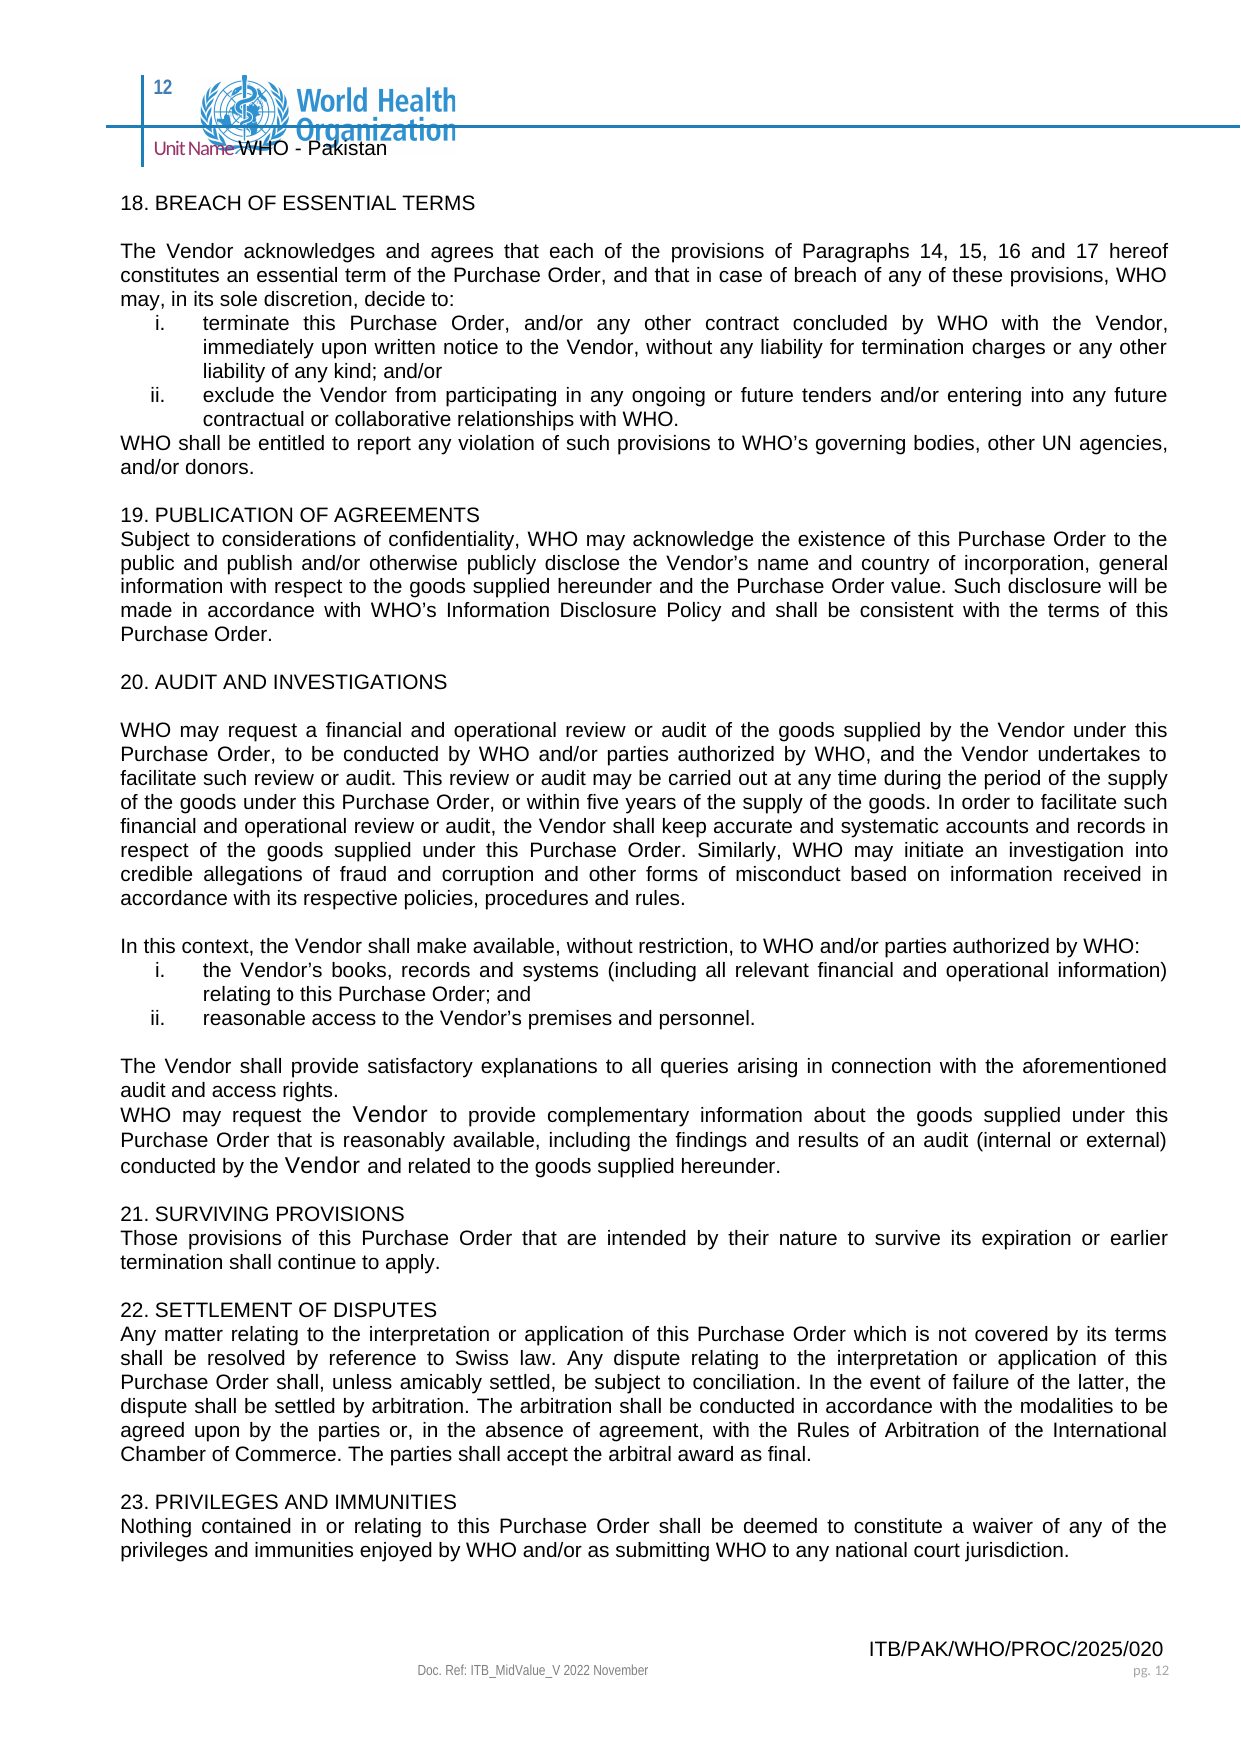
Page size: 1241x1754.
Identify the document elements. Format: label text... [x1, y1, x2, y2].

picture [261, 148, 268, 154]
text 22. SETTLEMENT OF DISPUTES [120, 1298, 1169, 1322]
text 20. AUDIT AND INVESTIGATIONS [120, 670, 1169, 694]
list terminate this Purchase Order, and/or any other contract concluded by WHO with the Vendor, immediately upon written notice to the Vendor, without any liability for termination charges or any other liability of any kind; and/or [165, 311, 1169, 383]
text Nothing contained in or relating to this Purchase Order shall be deemed to constitute a waiver of any of the privileges and immunities enjoyed by WHO and/or as submitting WHO to any national court jurisdiction. [120, 1513, 1169, 1561]
text 23. PRIVILEGES AND IMMUNITIES [120, 1489, 1169, 1513]
text 19. PUBLICATION OF AGREEMENTS [120, 502, 1169, 526]
text Those provisions of this Purchase Order that are intended by their nature to survive its expiration or earlier termination shall continue to apply. [120, 1226, 1169, 1274]
list reasonable access to the Vendor’s premises and personnel. [165, 1006, 1169, 1029]
picture [378, 145, 383, 154]
list exclude the Vendor from participating in any ongoing or future tenders and/or entering into any future contractual or collaborative relationships with WHO. [165, 383, 1169, 431]
text WHO may request the Vendor to provide complementary information about the goods supplied under this Purchase Order that is reasonably available, including the findings and results of an audit (internal or external) conducted by the Vendor and related to the goods supplied hereunder. [120, 1101, 1169, 1178]
text In this context, the Vendor shall make available, without restriction, to WHO and/or parties authorized by WHO: [120, 934, 1169, 958]
text The Vendor acknowledges and agrees that each of the provisions of Paragraphs 14, 15, 16 and 17 hereof constitutes an essential term of the Purchase Order, and that in case of breach of any of these provisions, WHO may, in its sole discretion, decide to: [120, 239, 1169, 311]
picture [275, 142, 285, 154]
text 18. BREACH OF ESSENTIAL TERMS [120, 191, 1169, 215]
picture [200, 75, 456, 125]
text Any matter relating to the interpretation or application of this Purchase Order which is not covered by its terms shall be resolved by reference to Swiss law. Any dispute relating to the interpretation or application of this Purchase Order shall, unless amicably settled, be subject to conciliation. In the event of failure of the latter, the dispute shall be settled by arbitration. The arbitration shall be conducted in accordance with the modalities to be agreed upon by the parties or, in the absence of agreement, with the Rules of Arbitration of the International Chamber of Commerce. The parties shall accept the arbitral award as final. [120, 1322, 1169, 1466]
text The Vendor shall provide satisfactory explanations to all queries arising in connection with the aforementioned audit and access rights. [120, 1053, 1169, 1101]
text Subject to considerations of confidentiality, WHO may acknowledge the existence of this Purchase Order to the public and publish and/or otherwise publicly disclose the Vendor’s name and country of incorporation, general information with respect to the goods supplied hereunder and the Purchase Order value. Such disclosure will be made in accordance with WHO’s Information Disclosure Policy and shall be consistent with the terms of this Purchase Order. [120, 526, 1169, 646]
picture [200, 128, 456, 154]
picture [245, 144, 251, 154]
picture [217, 146, 222, 154]
list the Vendor’s books, records and systems (including all relevant financial and operational information) relating to this Purchase Order; and [165, 958, 1169, 1006]
text 21. SURVIVING PROVISIONS [120, 1202, 1169, 1226]
picture [311, 142, 318, 148]
text WHO shall be entitled to report any violation of such provisions to WHO’s governing bodies, other UN agencies, and/or donors. [120, 431, 1169, 478]
text WHO may request a financial and operational review or audit of the goods supplied by the Vendor under this Purchase Order, to be conducted by WHO and/or parties authorized by WHO, and the Vendor undertakes to facilitate such review or audit. This review or audit may be carried out at any time during the period of the supply of the goods under this Purchase Order, or within five years of the supply of the goods. In order to facilitate such financial and operational review or audit, the Vendor shall keep accurate and systematic accounts and records in respect of the goods supplied under this Purchase Order. Similarly, WHO may initiate an investigation into credible allegations of fraud and corruption and other forms of misconduct based on information received in accordance with its respective policies, procedures and rules. [120, 718, 1169, 910]
